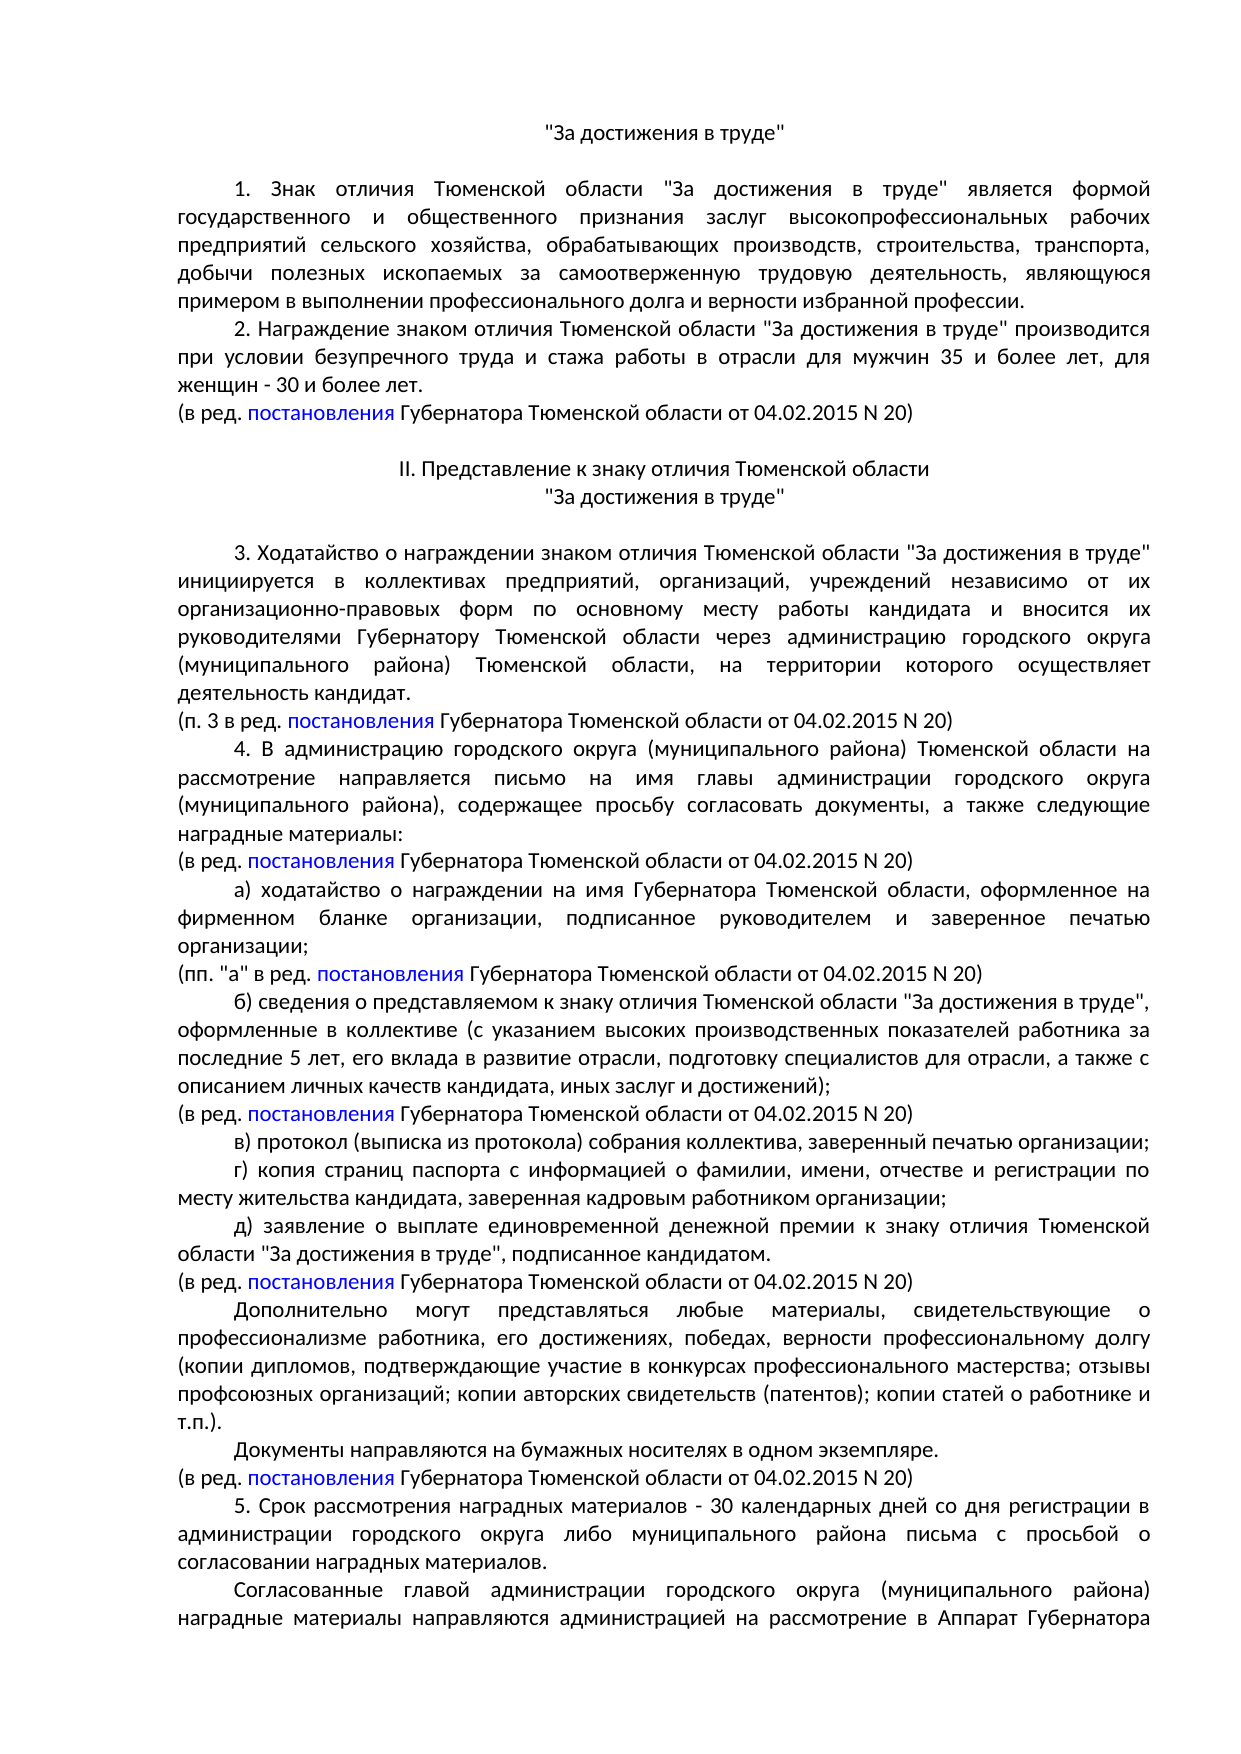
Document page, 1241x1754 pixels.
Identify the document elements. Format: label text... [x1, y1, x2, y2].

text (в ред. постановления Губернатора Тюменской области от 04.02.2015 N 20) [177, 847, 1152, 875]
text 5. Срок рассмотрения наградных материалов - 30 календарных дней со дня регистрации в администрации городского округа либо муниципального района письма с просьбой о согласовании наградных материалов. [177, 1491, 1152, 1575]
text д) заявление о выплате единовременной денежной премии к знаку отличия Тюменской области "За достижения в труде", подписанное кандидатом. [177, 1211, 1152, 1267]
text (в ред. постановления Губернатора Тюменской области от 04.02.2015 N 20) [177, 1267, 1152, 1295]
text (в ред. постановления Губернатора Тюменской области от 04.02.2015 N 20) [177, 1463, 1152, 1491]
text г) копия страниц паспорта с информацией о фамилии, имени, отчестве и регистрации по месту жительства кандидата, заверенная кадровым работником организации; [177, 1155, 1152, 1211]
text 3. Ходатайство о награждении знаком отличия Тюменской области "За достижения в труде" инициируется в коллективах предприятий, организаций, учреждений независимо от их организационно-правовых форм по основному месту работы кандидата и вносится их руководителями Губернатору Тюменской области через администрацию городского округа (муниципального района) Тюменской области, на территории которого осуществляет деятельность кандидат. [177, 538, 1152, 707]
text "За достижения в труде" [177, 118, 1152, 146]
text в) протокол (выписка из протокола) собрания коллектива, заверенный печатью организации; [177, 1127, 1152, 1155]
text Документы направляются на бумажных носителях в одном экземпляре. [177, 1435, 1152, 1463]
text а) ходатайство о награждении на имя Губернатора Тюменской области, оформленное на фирменном бланке организации, подписанное руководителем и заверенное печатью организации; [177, 875, 1152, 959]
text 2. Награждение знаком отличия Тюменской области "За достижения в труде" производится при условии безупречного труда и стажа работы в отрасли для мужчин 35 и более лет, для женщин - 30 и более лет. [177, 314, 1152, 398]
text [177, 1575, 1152, 1631]
text 1. Знак отличия Тюменской области "За достижения в труде" является формой государственного и общественного признания заслуг высокопрофессиональных рабочих предприятий сельского хозяйства, обрабатывающих производств, строительства, транспорта, добычи полезных ископаемых за самоотверженную трудовую деятельность, являющуюся примером в выполнении профессионального долга и верности избранной профессии. [177, 174, 1152, 314]
text II. Представление к знаку отличия Тюменской области [177, 454, 1152, 482]
text б) сведения о представляемом к знаку отличия Тюменской области "За достижения в труде", оформленные в коллективе (с указанием высоких производственных показателей работника за последние 5 лет, его вклада в развитие отрасли, подготовку специалистов для отрасли, а также с описанием личных качеств кандидата, иных заслуг и достижений); [177, 987, 1152, 1099]
text Дополнительно могут представляться любые материалы, свидетельствующие о профессионализме работника, его достижениях, победах, верности профессиональному долгу (копии дипломов, подтверждающие участие в конкурсах профессионального мастерства; отзывы профсоюзных организаций; копии авторских свидетельств (патентов); копии статей о работнике и т.п.). [177, 1295, 1152, 1435]
text 4. В администрацию городского округа (муниципального района) Тюменской области на рассмотрение направляется письмо на имя главы администрации городского округа (муниципального района), содержащее просьбу согласовать документы, а также следующие наградные материалы: [177, 734, 1152, 847]
text (в ред. постановления Губернатора Тюменской области от 04.02.2015 N 20) [177, 398, 1152, 426]
text (п. 3 в ред. постановления Губернатора Тюменской области от 04.02.2015 N 20) [177, 707, 1152, 734]
text (пп. "а" в ред. постановления Губернатора Тюменской области от 04.02.2015 N 20) [177, 959, 1152, 987]
text (в ред. постановления Губернатора Тюменской области от 04.02.2015 N 20) [177, 1099, 1152, 1127]
text "За достижения в труде" [177, 482, 1152, 510]
